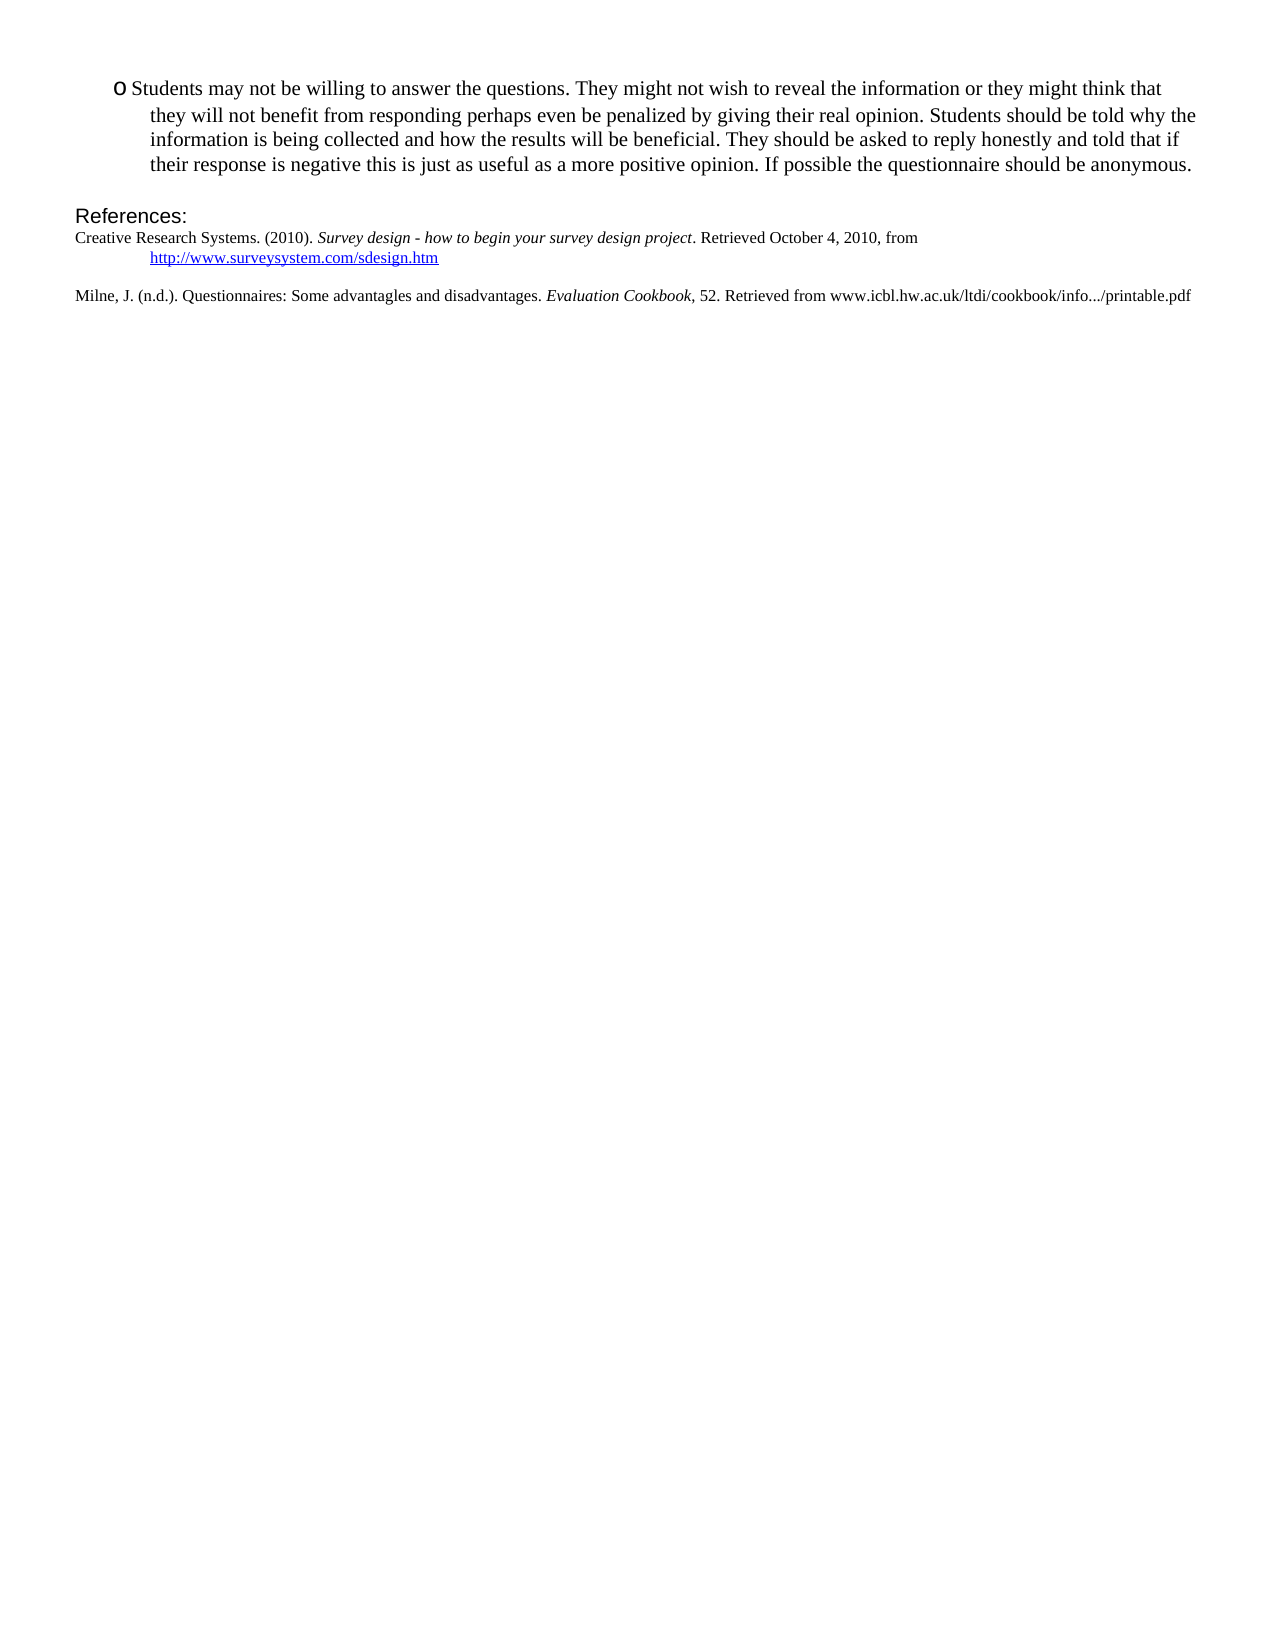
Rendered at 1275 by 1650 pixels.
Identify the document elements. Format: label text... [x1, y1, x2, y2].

text Creative Research Systems. (2010). Survey design - how to begin your survey design project. Retrieved October 4, 2010, from http://www.surveysystem.com/sdesign.htm [75, 228, 1200, 267]
text Milne, J. (n.d.). Questionnaires: Some advantagles and disadvantages. Evaluation Cookbook, 52. Retrieved from www.icbl.hw.ac.uk/ltdi/cookbook/info.../printable.pdf [75, 286, 1200, 305]
list Students may not be willing to answer the questions. They might not wish to reveal the information or they might think that they will not benefit from responding perhaps even be penalized by giving their real opinion. Students should be told why the information is being collected and how the results will be beneficial. They should be asked to reply honestly and told that if their response is negative this is just as useful as a more positive opinion. If possible the questionnaire should be anonymous. [112, 75, 1200, 176]
text References: [75, 204, 1200, 228]
